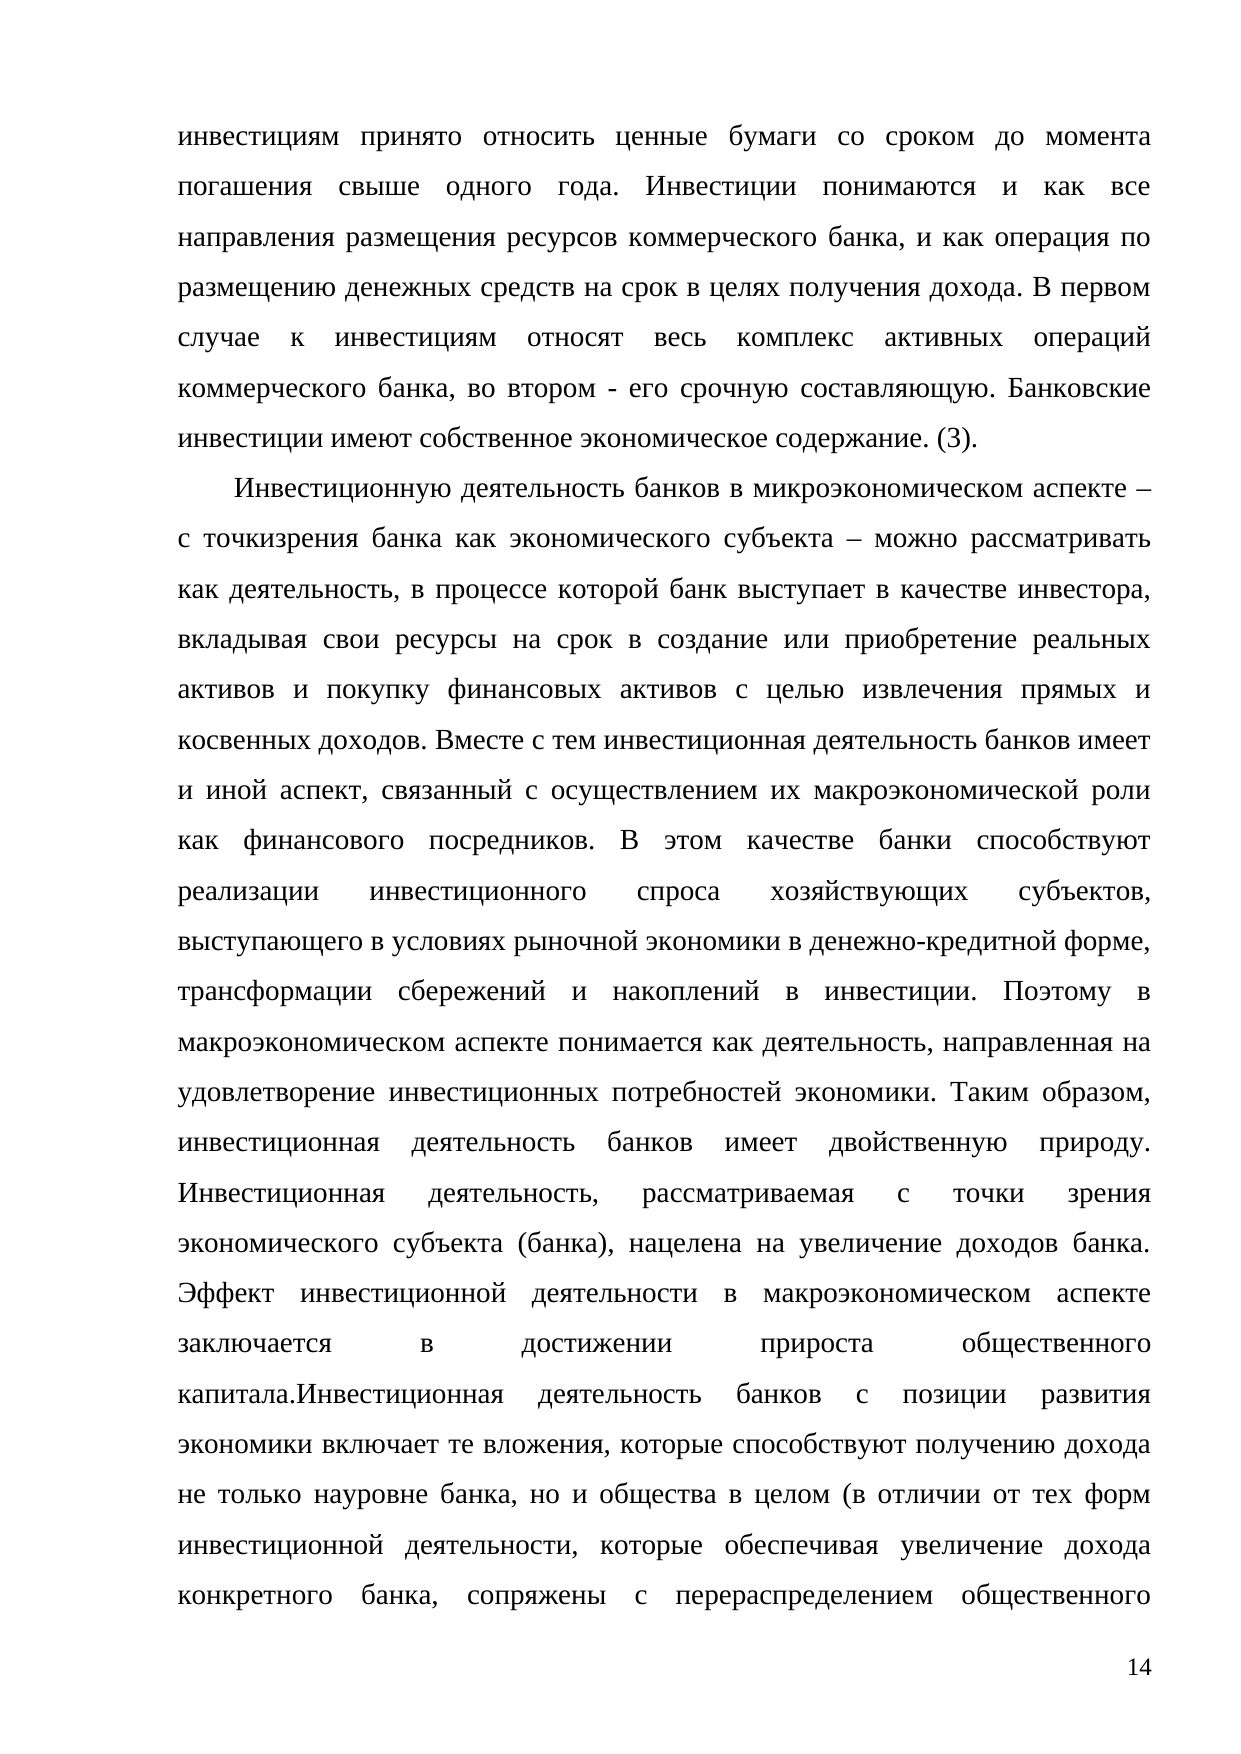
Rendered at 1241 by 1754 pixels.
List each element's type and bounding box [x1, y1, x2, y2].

text [177, 470, 1152, 1611]
text [177, 118, 1152, 453]
